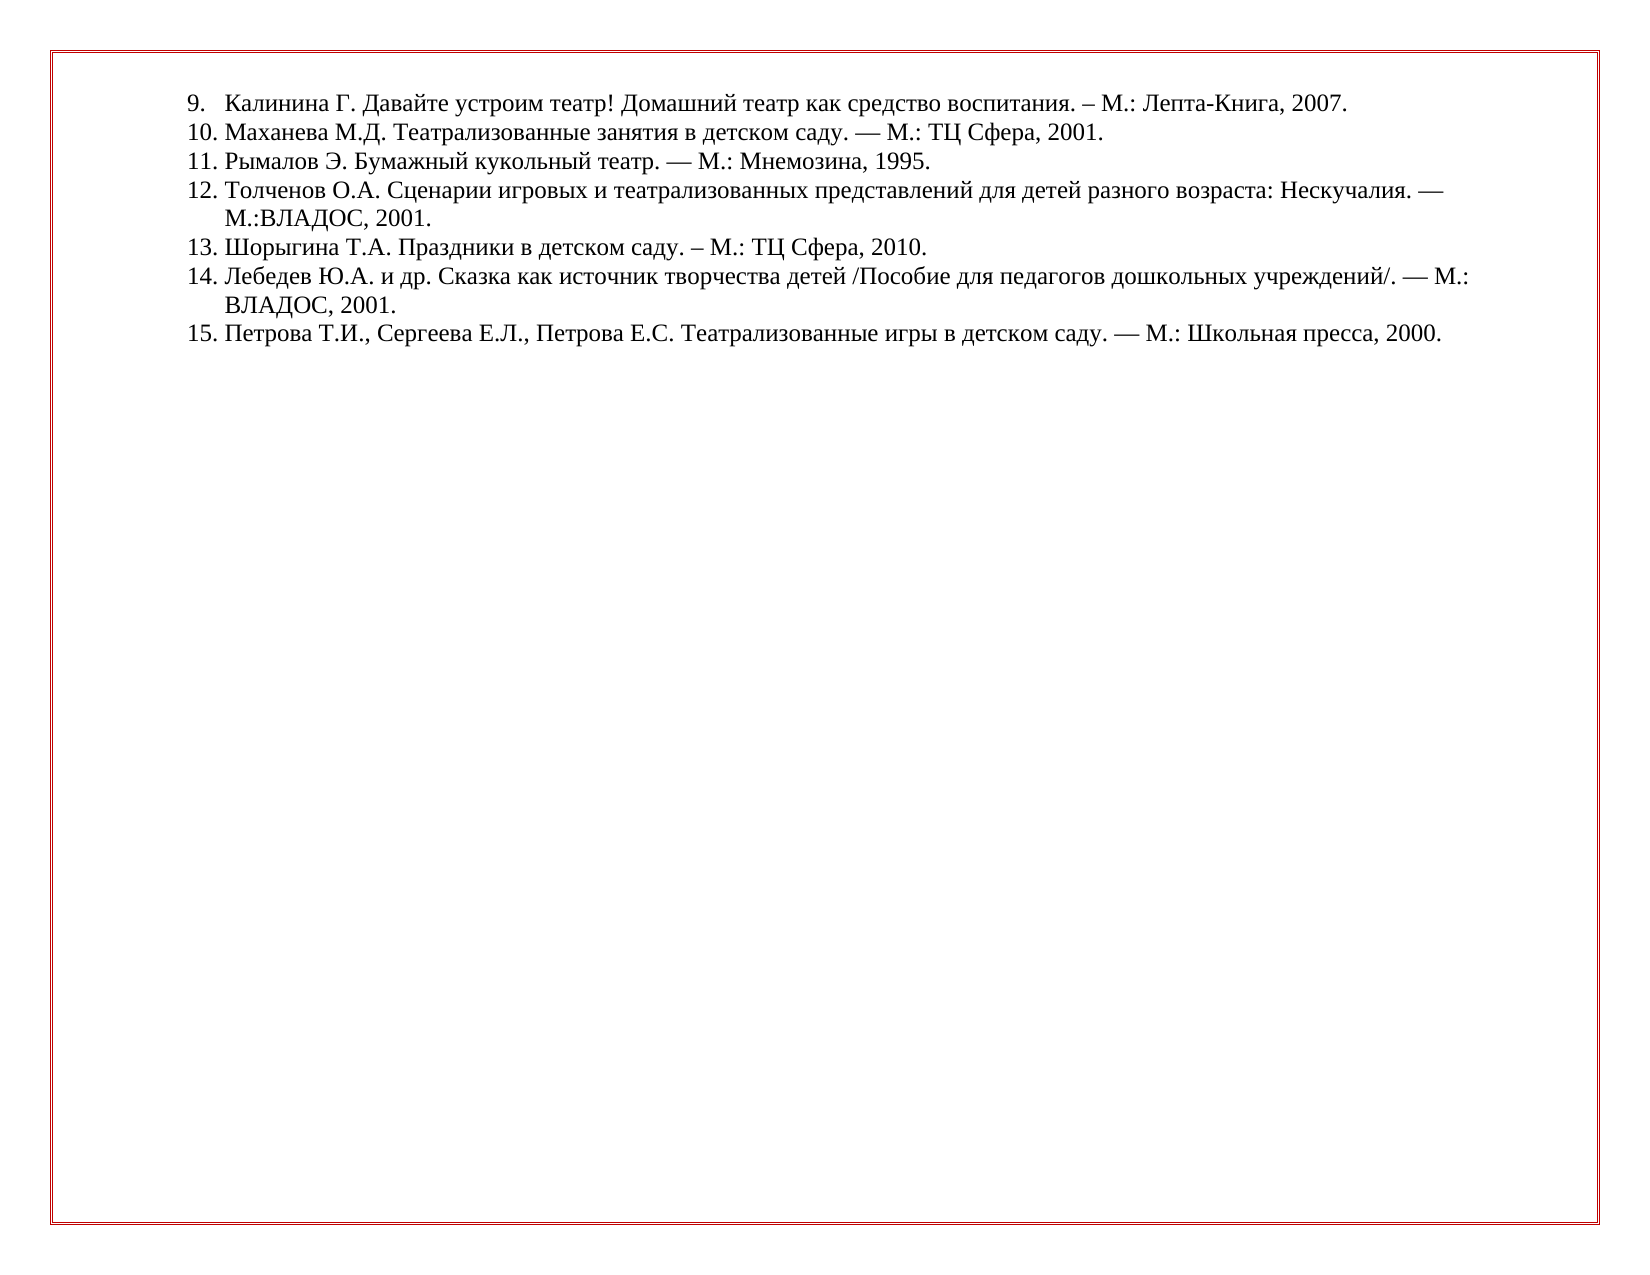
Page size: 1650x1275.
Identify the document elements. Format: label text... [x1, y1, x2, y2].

list Петрова Т.И., Сергеева Е.Л., Петрова Е.С. Театрализованные игры в детском саду. — М.: Школьная пресса, 2000. [187, 318, 1532, 347]
list Маханева М.Д. Театрализованные занятия в детском саду. — М.: ТЦ Сфера, 2001. [187, 117, 1532, 146]
list Калинина Г. Давайте устроим театр! Домашний театр как средство воспитания. – М.: Лепта-Книга, 2007. [187, 88, 1532, 117]
list Шорыгина Т.А. Праздники в детском саду. – М.: ТЦ Сфера, 2010. [187, 232, 1532, 261]
list Толченов О.А. Сценарии игровых и театрализованных представлений для детей разного возраста: Нескучалия. — М.:ВЛАДОС, 2001. [187, 175, 1532, 232]
list Лебедев Ю.А. и др. Сказка как источник творчества детей /Пособие для педагогов дошкольных учреждений/. — М.: ВЛАДОС, 2001. [187, 261, 1532, 318]
list Рымалов Э. Бумажный кукольный театр. — М.: Мнемозина, 1995. [187, 146, 1532, 175]
